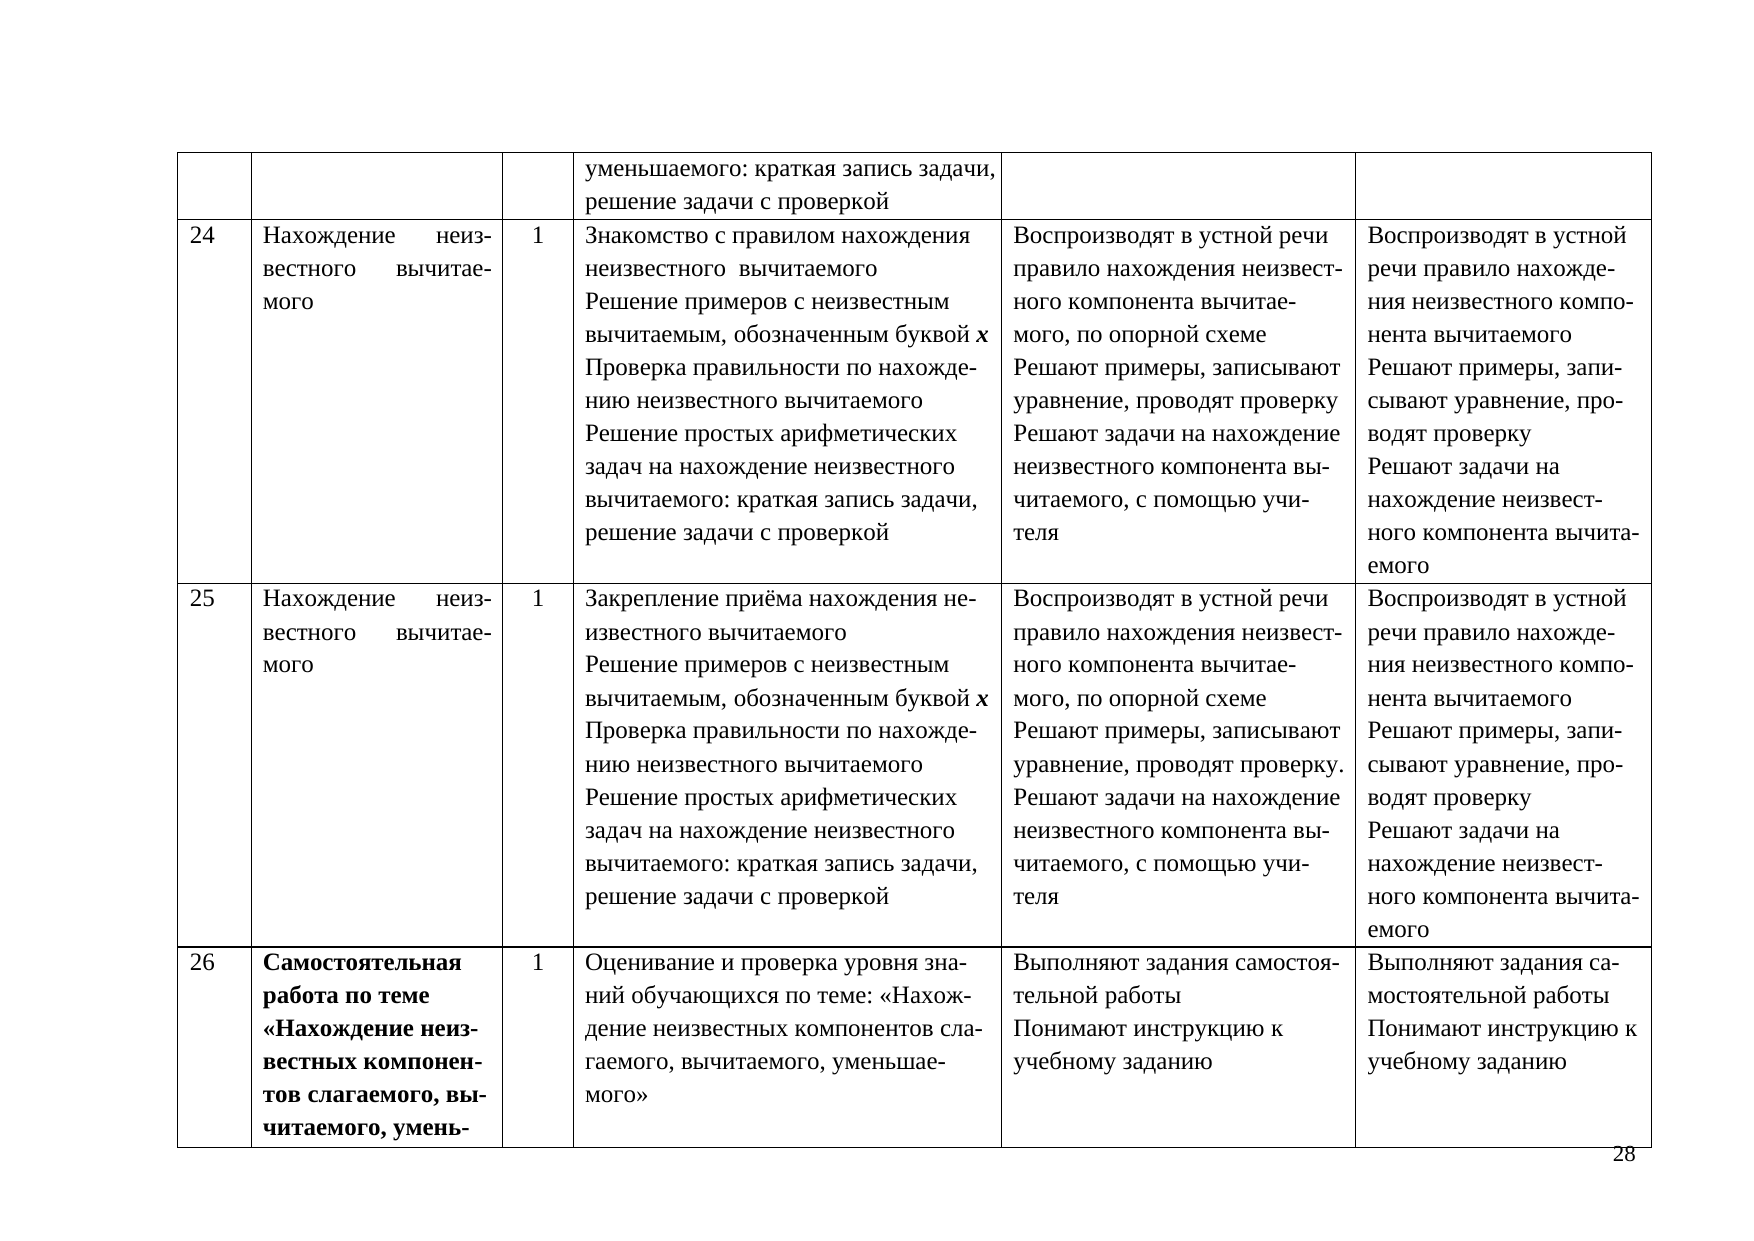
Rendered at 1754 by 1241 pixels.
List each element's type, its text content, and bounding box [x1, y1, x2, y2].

table_cell 1 [503, 220, 573, 582]
table_cell 1 [503, 584, 573, 946]
table_header [503, 153, 573, 219]
table_cell 26 [178, 948, 251, 1147]
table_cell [574, 948, 1001, 1147]
table_cell Нахождение неиз- вестного вычитае- мого [252, 220, 502, 582]
table_header [178, 153, 251, 219]
table_cell Воспроизводят в устной речи правило нахождения неизвест- ного компонента вычитае- мого, по опорной схеме Решают примеры, записывают уравнение, проводят проверку. Решают задачи на нахождение неизвестного компонента вы- читаемого, с помощью учи- теля [1002, 584, 1355, 946]
table_header [1356, 153, 1651, 219]
table_cell 1 [503, 948, 573, 1147]
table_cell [1356, 948, 1651, 1147]
table_header [1002, 153, 1355, 219]
table_cell Воспроизводят в устной речи правило нахожде- ния неизвестного компо- нента вычитаемого Решают примеры, запи- сывают уравнение, про- водят проверку Решают задачи на нахождение неизвест- ного компонента вычита- емого [1356, 220, 1651, 582]
table_header [252, 153, 502, 219]
table_cell Воспроизводят в устной речи правило нахождения неизвест- ного компонента вычитае- мого, по опорной схеме Решают примеры, записывают уравнение, проводят проверку Решают задачи на нахождение неизвестного компонента вы- читаемого, с помощью учи- теля [1002, 220, 1355, 582]
table_cell Закрепление приёма нахождения не- известного вычитаемого Решение примеров с неизвестным вычитаемым, обозначенным буквой х Проверка правильности по нахожде- нию неизвестного вычитаемого Решение простых арифметических задач на нахождение неизвестного вычитаемого: краткая запись задачи, решение задачи с проверкой [574, 584, 1001, 946]
table_cell 25 [178, 584, 251, 946]
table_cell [1002, 948, 1355, 1147]
table_cell Нахождение неиз- вестного вычитае- мого [252, 584, 502, 946]
table_cell Знакомство с правилом нахождения неизвестного вычитаемого Решение примеров с неизвестным вычитаемым, обозначенным буквой х Проверка правильности по нахожде- нию неизвестного вычитаемого Решение простых арифметических задач на нахождение неизвестного вычитаемого: краткая запись задачи, решение задачи с проверкой [574, 220, 1001, 582]
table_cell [252, 948, 502, 1147]
table_cell Воспроизводят в устной речи правило нахожде- ния неизвестного компо- нента вычитаемого Решают примеры, запи- сывают уравнение, про- водят проверку Решают задачи на нахождение неизвест- ного компонента вычита- емого [1356, 584, 1651, 946]
table_cell 24 [178, 220, 251, 582]
table_header уменьшаемого: краткая запись задачи, решение задачи с проверкой [574, 153, 1001, 219]
